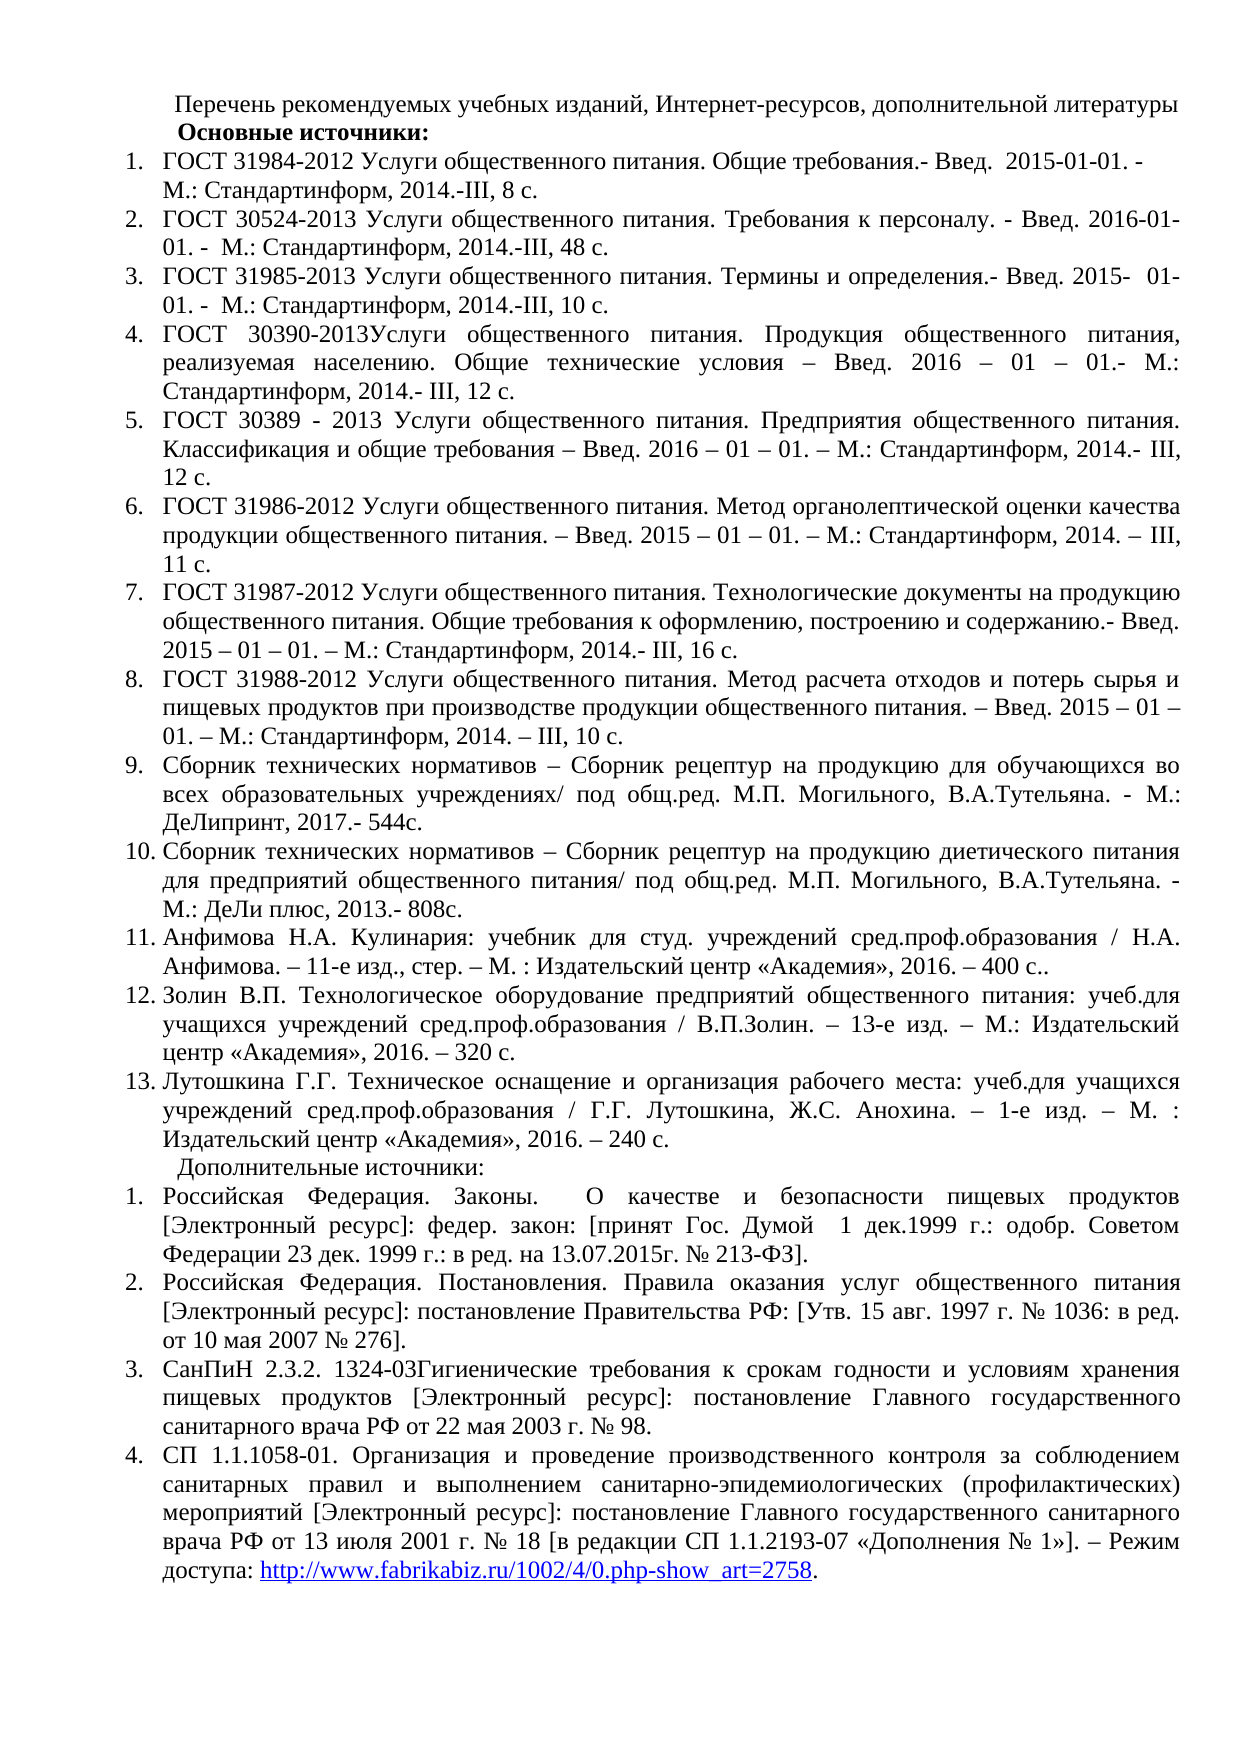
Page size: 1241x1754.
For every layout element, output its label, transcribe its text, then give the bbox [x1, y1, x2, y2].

list ГОСТ 30524-2013 Услуги общественного питания. Требования к персоналу. - Введ. 2016-01-01. - М.: Стандартинформ, 2014.-III, 48 с. [125, 204, 1181, 261]
text Основные источники: [177, 117, 1181, 146]
list ГОСТ 31987-2012 Услуги общественного питания. Технологические документы на продукцию общественного питания. Общие требования к оформлению, построению и содержанию.- Введ. 2015 – 01 – 01. – М.: Стандартинформ, 2014.- III, 16 с. [125, 577, 1181, 664]
list Сборник технических нормативов – Сборник рецептур на продукцию диетического питания для предприятий общественного питания/ под общ.ред. М.П. Могильного, В.А.Тутельяна. - М.: ДеЛи плюс, 2013.- 808с. [125, 836, 1181, 922]
list ГОСТ 30390-2013Услуги общественного питания. Продукция общественного питания, реализуемая населению. Общие технические условия – Введ. 2016 – 01 – 01.- М.: Стандартинформ, 2014.- III, 12 с. [125, 319, 1181, 405]
text Перечень рекомендуемых учебных изданий, Интернет-ресурсов, дополнительной литературы [118, 89, 1181, 117]
list СанПиН 2.3.2. 1324-03Гигиенические требования к срокам годности и условиям хранения пищевых продуктов [Электронный ресурс]: постановление Главного государственного санитарного врача РФ от 22 мая 2003 г. № 98. [125, 1354, 1181, 1440]
list ГОСТ 30389 - 2013 Услуги общественного питания. Предприятия общественного питания. Классификация и общие требования – Введ. 2016 – 01 – 01. – М.: Стандартинформ, 2014.- III, 12 с. [125, 405, 1181, 491]
list ГОСТ 31984-2012 Услуги общественного питания. Общие требования.- Введ. 2015-01-01. - М.: Стандартинформ, 2014.-III, 8 с. [125, 146, 1181, 204]
list Анфимова Н.А. Кулинария: учебник для студ. учреждений сред.проф.образования / Н.А. Анфимова. – 11-е изд., стер. – М. : Издательский центр «Академия», 2016. – 400 с.. [125, 922, 1181, 980]
text Дополнительные источники: [177, 1152, 1181, 1181]
list Российская Федерация. Законы. О качестве и безопасности пищевых продуктов [Электронный ресурс]: федер. закон: [принят Гос. Думой 1 дек.1999 г.: одобр. Советом Федерации 23 дек. 1999 г.: в ред. на 13.07.2015г. № 213-ФЗ]. [125, 1181, 1181, 1267]
list ГОСТ 31988-2012 Услуги общественного питания. Метод расчета отходов и потерь сырья и пищевых продуктов при производстве продукции общественного питания. – Введ. 2015 – 01 – 01. – М.: Стандартинформ, 2014. – III, 10 с. [125, 664, 1181, 750]
list ГОСТ 31985-2013 Услуги общественного питания. Термины и определения.- Введ. 2015- 01-01. - М.: Стандартинформ, 2014.-III, 10 с. [125, 261, 1181, 319]
list Российская Федерация. Постановления. Правила оказания услуг общественного питания [Электронный ресурс]: постановление Правительства РФ: [Утв. 15 авг. 1997 г. № 1036: в ред. от 10 мая 2007 № 276]. [125, 1267, 1181, 1354]
list ГОСТ 31986-2012 Услуги общественного питания. Метод органолептической оценки качества продукции общественного питания. – Введ. 2015 – 01 – 01. – М.: Стандартинформ, 2014. – III, 11 с. [125, 491, 1181, 577]
list СП 1.1.1058-01. Организация и проведение производственного контроля за соблюдением санитарных правил и выполнением санитарно-эпидемиологических (профилактических) мероприятий [Электронный ресурс]: постановление Главного государственного санитарного врача РФ от 13 июля 2001 г. № 18 [в редакции СП 1.1.2193-07 «Дополнения № 1»]. – Режим доступа: http://www.fabrikabiz.ru/1002/4/0.php-show_art=2758. [125, 1440, 1181, 1584]
list Лутошкина Г.Г. Техническое оснащение и организация рабочего места: учеб.для учащихся учреждений сред.проф.образования / Г.Г. Лутошкина, Ж.С. Анохина. – 1-е изд. – М. : Издательский центр «Академия», 2016. – 240 с. [125, 1066, 1181, 1152]
list Сборник технических нормативов – Сборник рецептур на продукцию для обучающихся во всех образовательных учреждениях/ под общ.ред. М.П. Могильного, В.А.Тутельяна. - М.: ДеЛипринт, 2017.- 544с. [125, 750, 1181, 836]
list Золин В.П. Технологическое оборудование предприятий общественного питания: учеб.для учащихся учреждений сред.проф.образования / В.П.Золин. – 13-е изд. – М.: Издательский центр «Академия», 2016. – 320 с. [125, 980, 1181, 1066]
